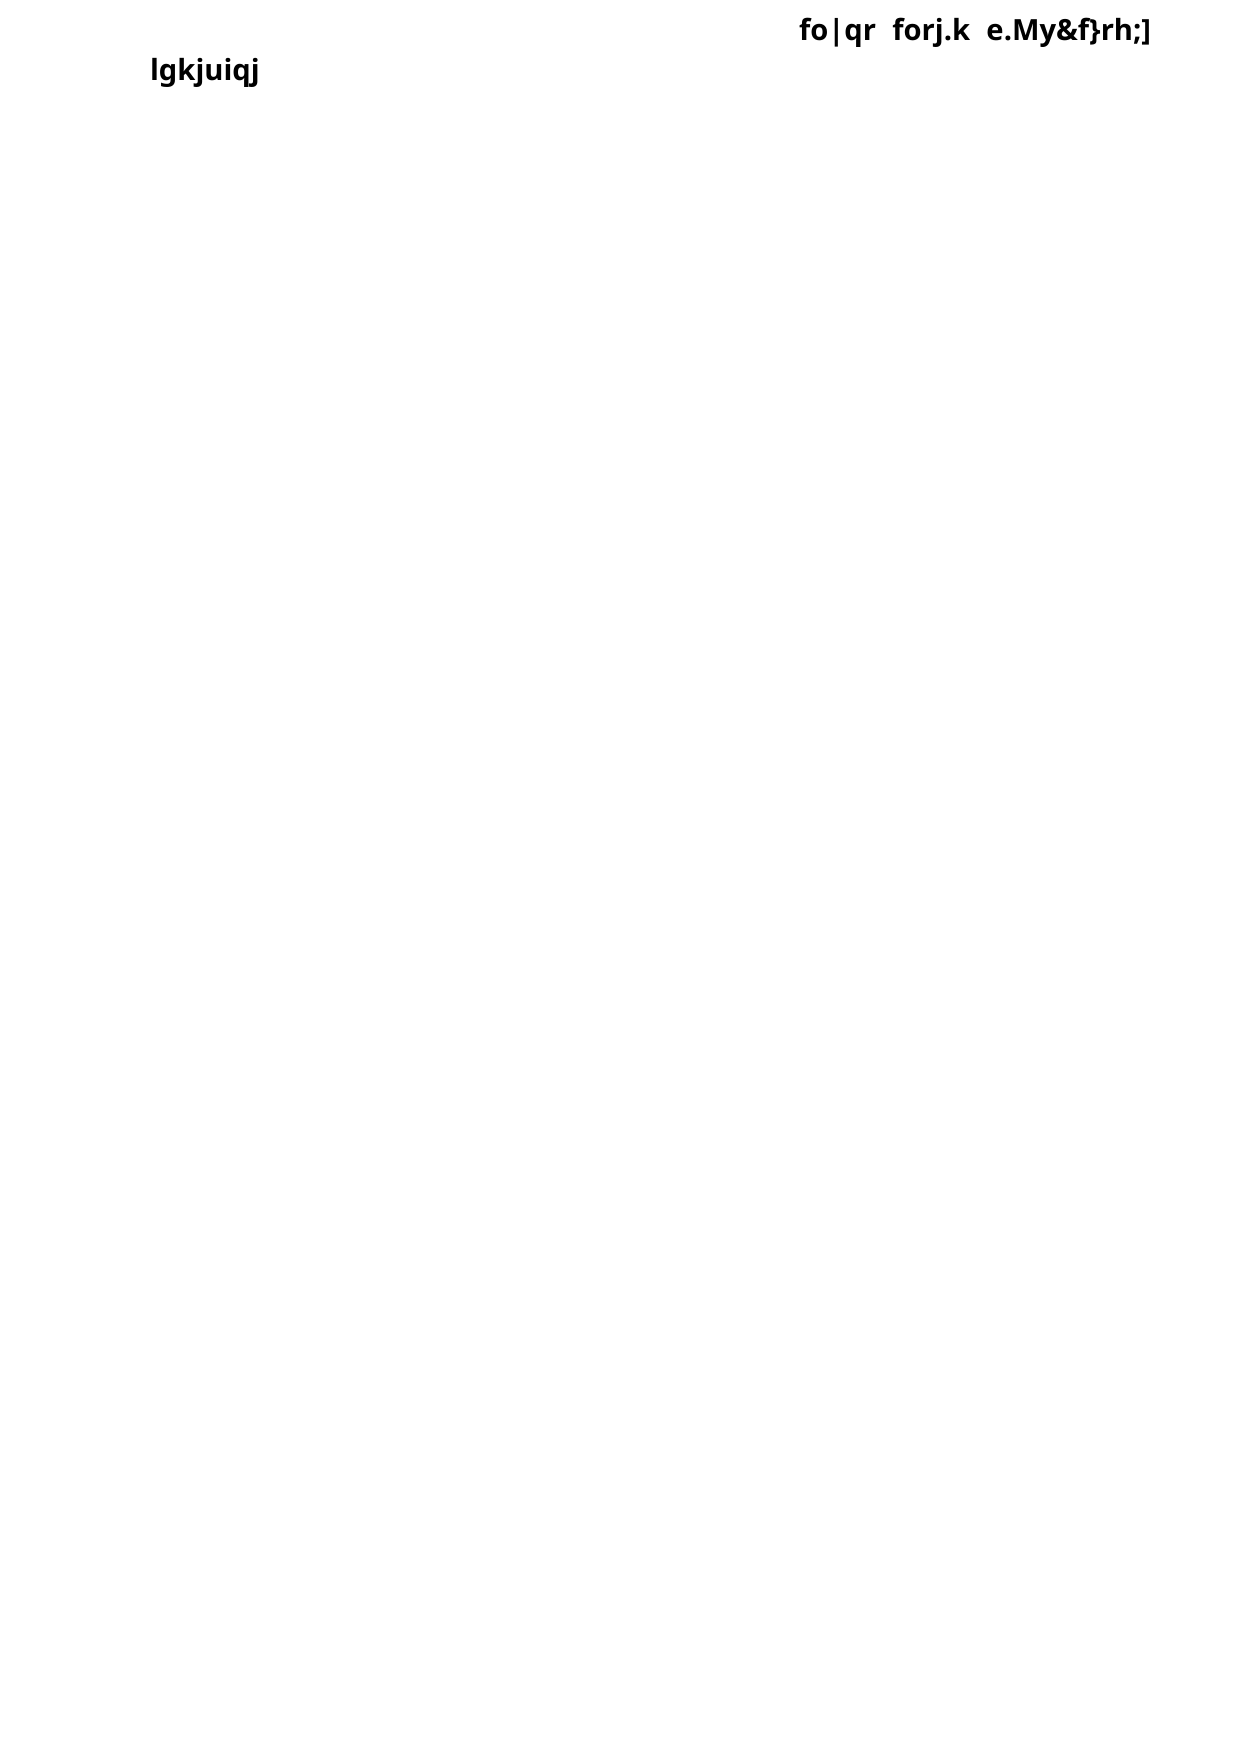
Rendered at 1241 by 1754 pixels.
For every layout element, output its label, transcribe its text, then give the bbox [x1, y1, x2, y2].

text fo|qr forj.k e.My&f}rh;] lgkjuiqj [150, 9, 1152, 89]
